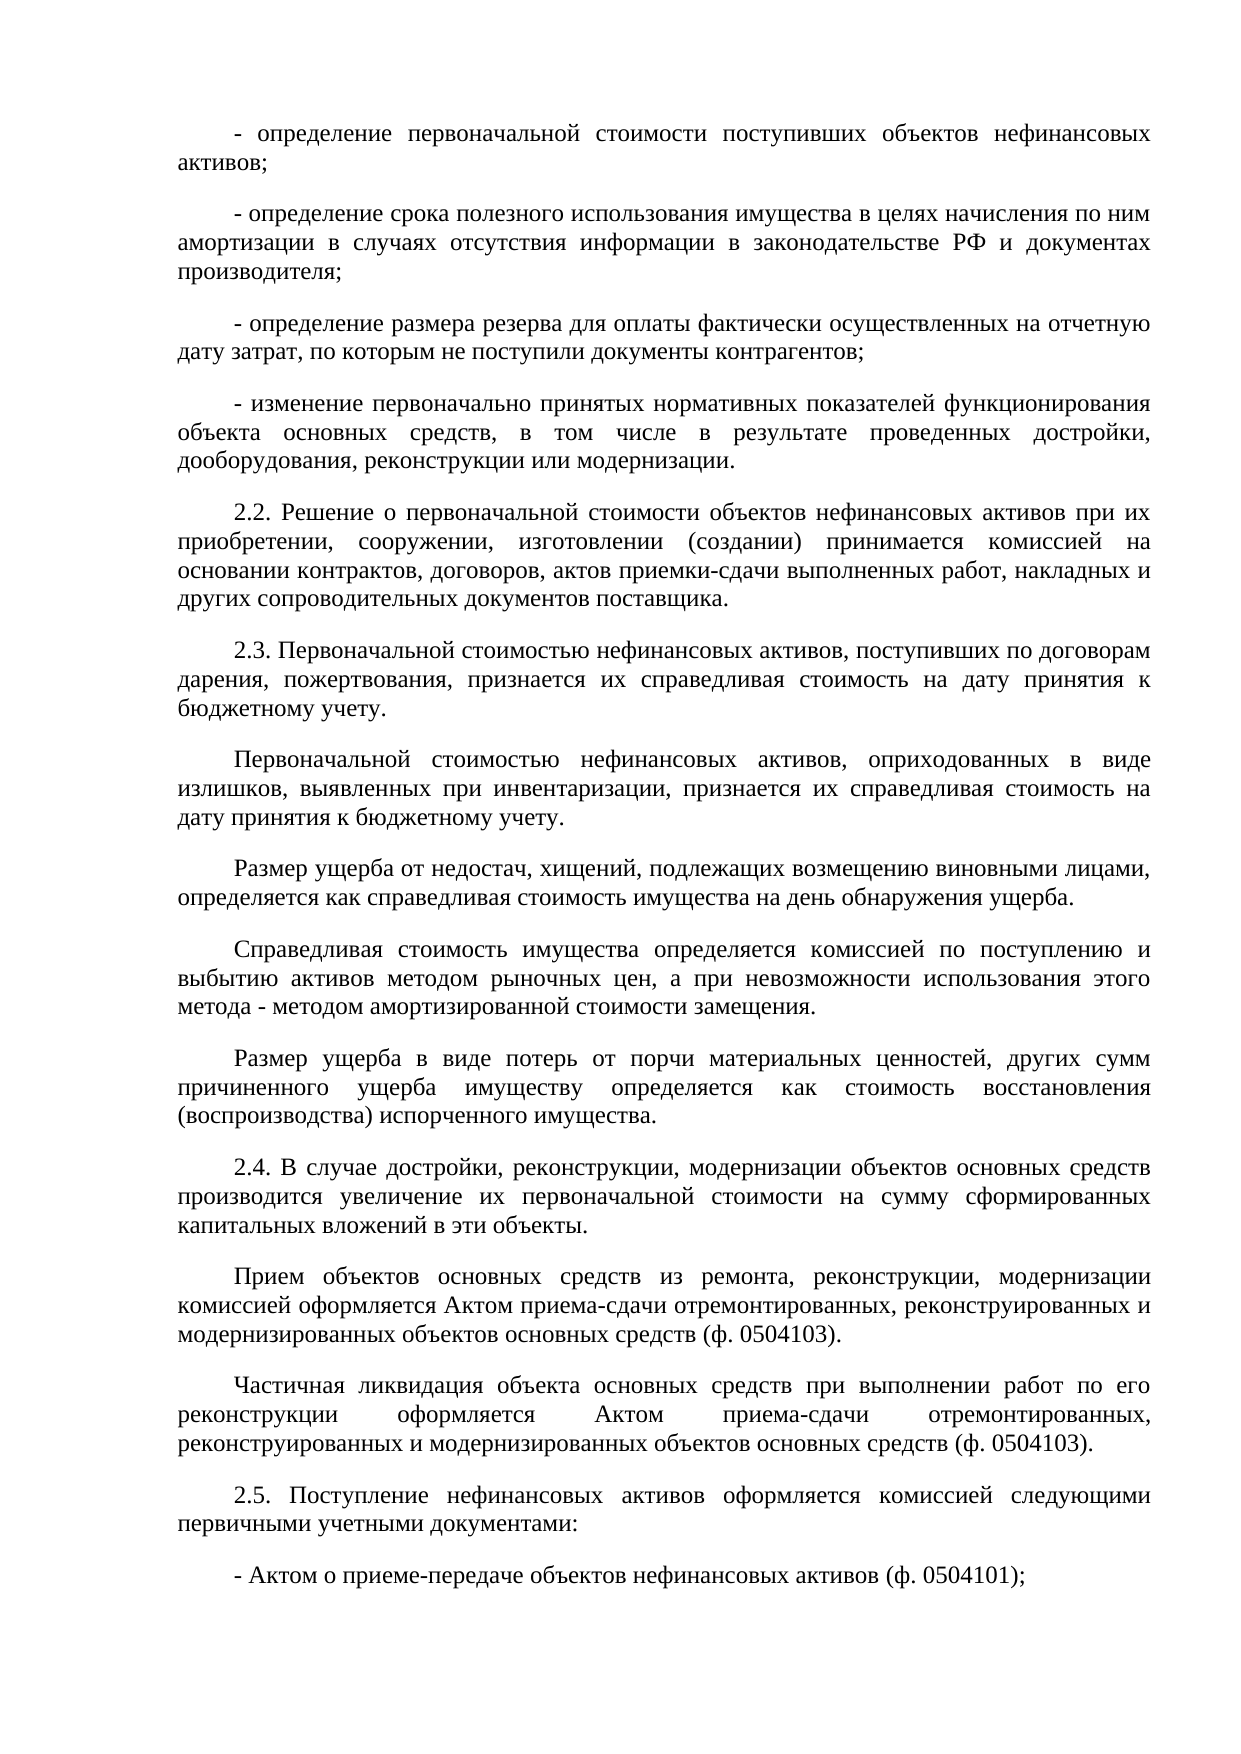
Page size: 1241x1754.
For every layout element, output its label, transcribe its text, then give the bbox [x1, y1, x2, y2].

text - Актом о приеме-передаче объектов нефинансовых активов (ф. 0504101); [177, 1560, 1152, 1589]
text 2.2. Решение о первоначальной стоимости объектов нефинансовых активов при их приобретении, сооружении, изготовлении (создании) принимается комиссией на основании контрактов, договоров, актов приемки-сдачи выполненных работ, накладных и других сопроводительных документов поставщика. [177, 497, 1152, 612]
text - определение срока полезного использования имущества в целях начисления по ним амортизации в случаях отсутствия информации в законодательстве РФ и документах производителя; [177, 198, 1152, 285]
text Первоначальной стоимостью нефинансовых активов, оприходованных в виде излишков, выявленных при инвентаризации, признается их справедливая стоимость на дату принятия к бюджетному учету. [177, 744, 1152, 831]
text - определение первоначальной стоимости поступивших объектов нефинансовых активов; [177, 118, 1152, 176]
text 2.3. Первоначальной стоимостью нефинансовых активов, поступивших по договорам дарения, пожертвования, признается их справедливая стоимость на дату принятия к бюджетному учету. [177, 635, 1152, 721]
text Справедливая стоимость имущества определяется комиссией по поступлению и выбытию активов методом рыночных цен, а при невозможности использования этого метода - методом амортизированной стоимости замещения. [177, 934, 1152, 1020]
text 2.5. Поступление нефинансовых активов оформляется комиссией следующими первичными учетными документами: [177, 1480, 1152, 1537]
text - изменение первоначально принятых нормативных показателей функционирования объекта основных средств, в том числе в результате проведенных достройки, дооборудования, реконструкции или модернизации. [177, 388, 1152, 474]
text 2.4. В случае достройки, реконструкции, модернизации объектов основных средств производится увеличение их первоначальной стоимости на сумму сформированных капитальных вложений в эти объекты. [177, 1152, 1152, 1238]
text - определение размера резерва для оплаты фактически осуществленных на отчетную дату затрат, по которым не поступили документы контрагентов; [177, 308, 1152, 365]
text Прием объектов основных средств из ремонта, реконструкции, модернизации комиссией оформляется Актом приема-сдачи отремонтированных, реконструированных и модернизированных объектов основных средств (ф. 0504103). [177, 1261, 1152, 1348]
text Размер ущерба в виде потерь от порчи материальных ценностей, других сумм причиненного ущерба имуществу определяется как стоимость восстановления (воспроизводства) испорченного имущества. [177, 1043, 1152, 1129]
text Частичная ликвидация объекта основных средств при выполнении работ по его реконструкции оформляется Актом приема-сдачи отремонтированных, реконструированных и модернизированных объектов основных средств (ф. 0504103). [177, 1371, 1152, 1457]
text Размер ущерба от недостач, хищений, подлежащих возмещению виновными лицами, определяется как справедливая стоимость имущества на день обнаружения ущерба. [177, 853, 1152, 911]
